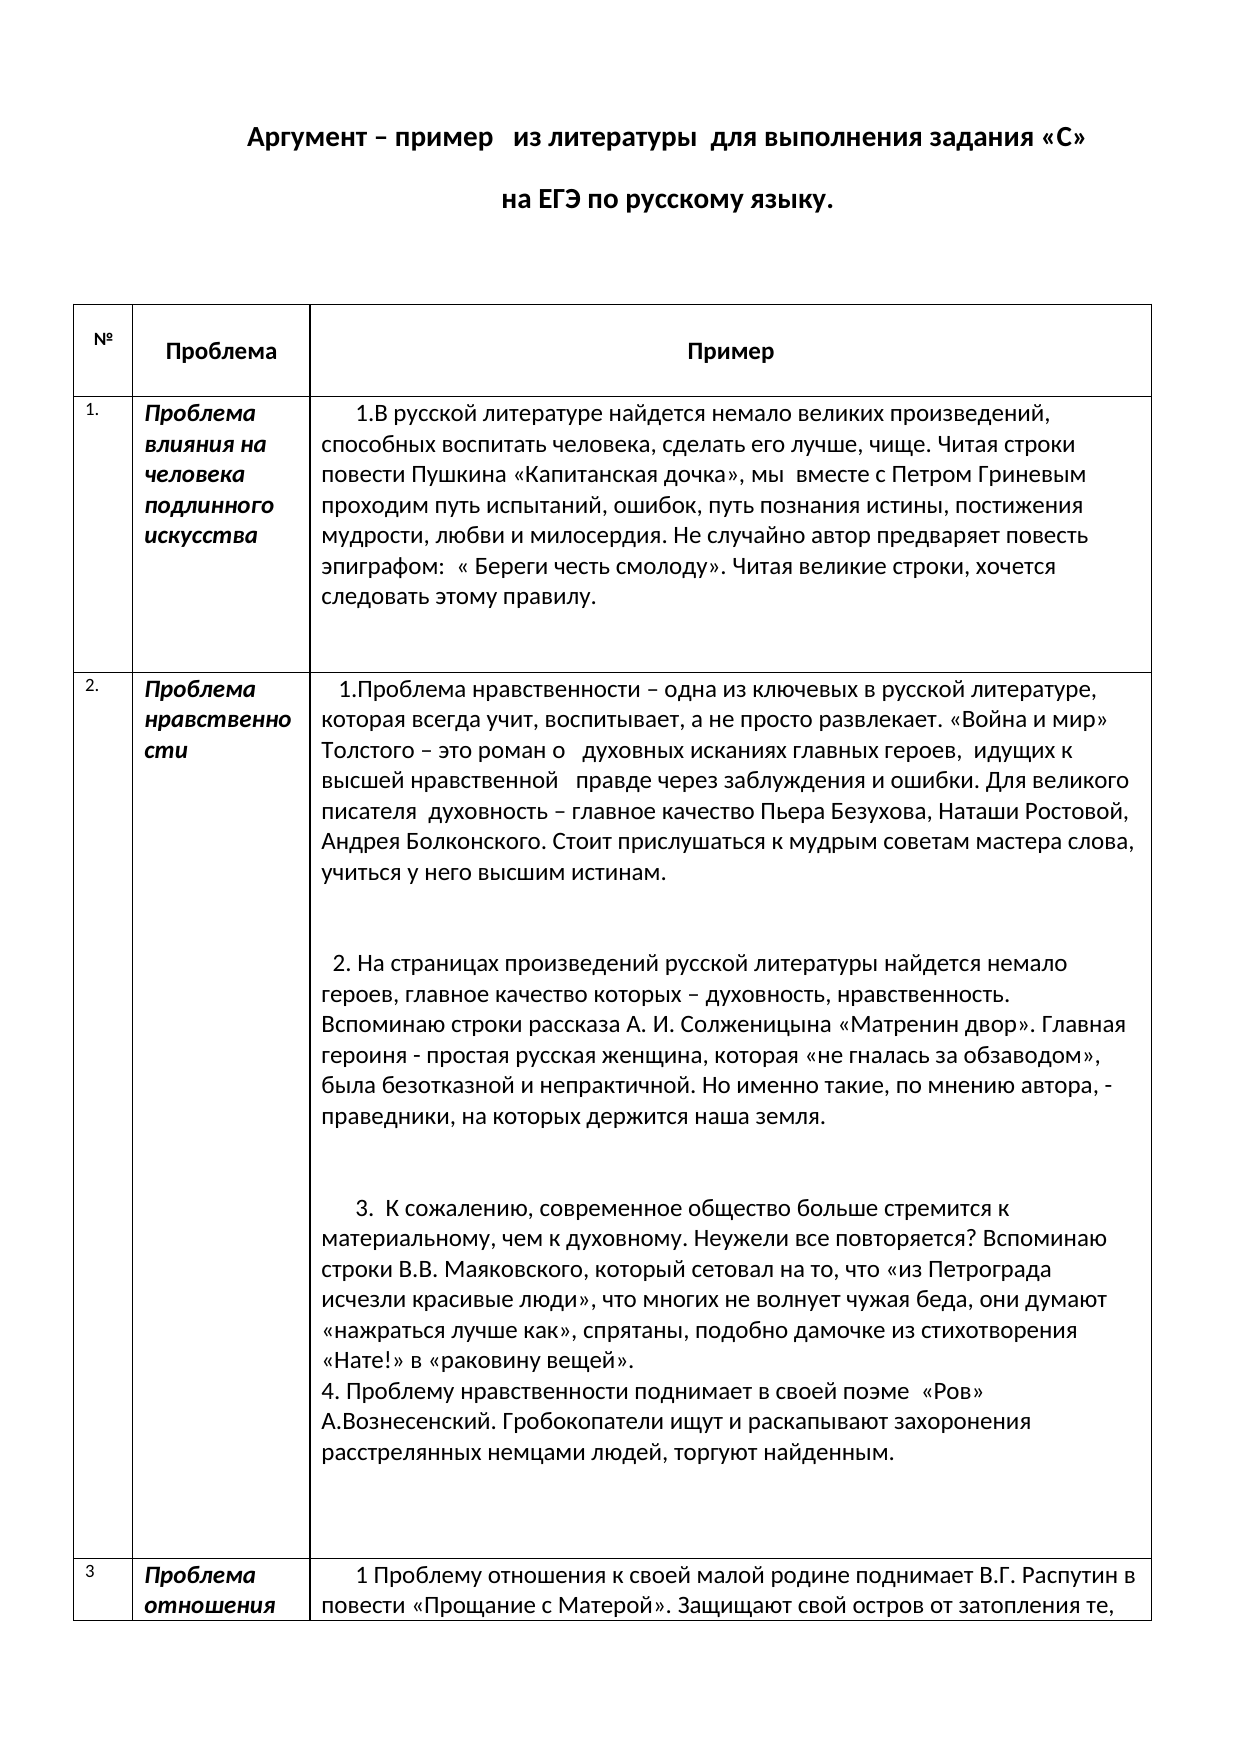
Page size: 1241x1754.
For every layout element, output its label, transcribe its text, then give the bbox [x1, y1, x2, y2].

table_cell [133, 1559, 309, 1620]
table_header Проблема [133, 305, 309, 396]
text на ЕГЭ по русскому языку. [177, 180, 1152, 216]
table_cell 3 [74, 1559, 132, 1620]
table_cell 1.В русской литературе найдется немало великих произведений, способных воспитать человека, сделать его лучше, чище. Читая строки повести Пушкина «Капитанская дочка», мы вместе с Петром Гриневым проходим путь испытаний, ошибок, путь познания истины, постижения мудрости, любви и милосердия. Не случайно автор предваряет повесть эпиграфом: « Береги честь смолоду». Читая великие строки, хочется следовать этому правилу. [311, 397, 1151, 672]
table_cell 2. [74, 673, 132, 1558]
table_cell Проблема влияния на человека подлинного искусства [133, 397, 309, 672]
table_cell 1.Проблема нравственности – одна из ключевых в русской литературе, которая всегда учит, воспитывает, а не просто развлекает. «Война и мир» Толстого – это роман о духовных исканиях главных героев, идущих к высшей нравственной правде через заблуждения и ошибки. Для великого писателя духовность – главное качество Пьера Безухова, Наташи Ростовой, Андрея Болконского. Стоит прислушаться к мудрым советам мастера слова, учиться у него высшим истинам. 2. На страницах произведений русской литературы найдется немало героев, главное качество которых – духовность, нравственность. Вспоминаю строки рассказа А. И. Солженицына «Матренин двор». Главная героиня - простая русская женщина, которая «не гналась за обзаводом», была безотказной и непрактичной. Но именно такие, по мнению автора, - праведники, на которых держится наша земля. 3. К сожалению, современное общество больше стремится к материальному, чем к духовному. Неужели все повторяется? Вспоминаю строки В.В. Маяковского, который сетовал на то, что «из Петрограда исчезли красивые люди», что многих не волнует чужая беда, они думают «нажраться лучше как», спрятаны, подобно дамочке из стихотворения «Нате!» в «раковину вещей». 4. Проблему нравственности поднимает в своей поэме «Ров» А.Вознесенский. Гробокопатели ищут и раскапывают захоронения расстрелянных немцами людей, торгуют найденным. [311, 673, 1151, 1558]
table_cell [311, 1559, 1151, 1620]
table_cell 1. [74, 397, 132, 672]
table_header Пример [311, 305, 1151, 396]
table_header № [74, 305, 132, 396]
table_cell Проблема нравственности [133, 673, 309, 1558]
text Аргумент – пример из литературы для выполнения задания «С» [177, 118, 1152, 154]
